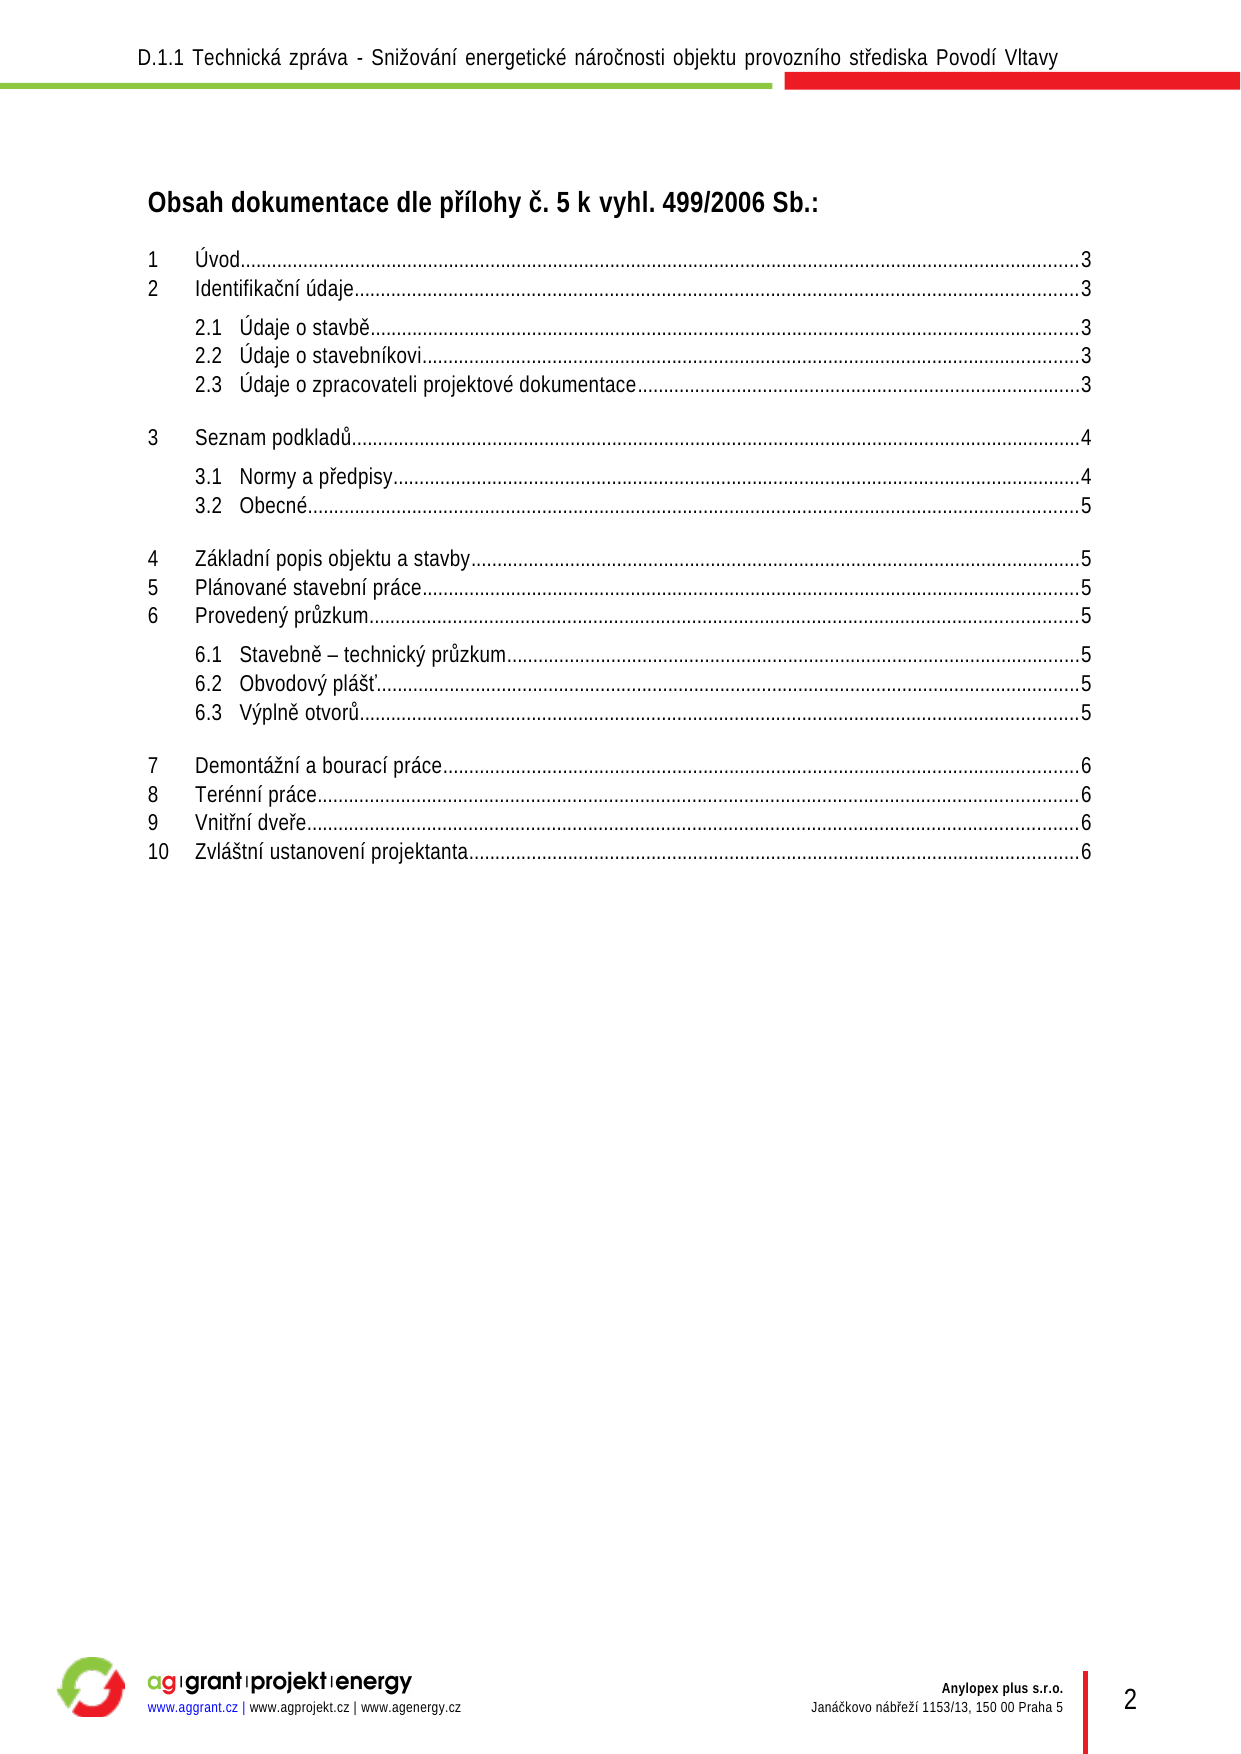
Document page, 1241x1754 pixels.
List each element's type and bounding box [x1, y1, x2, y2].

picture [147, 1669, 413, 1696]
